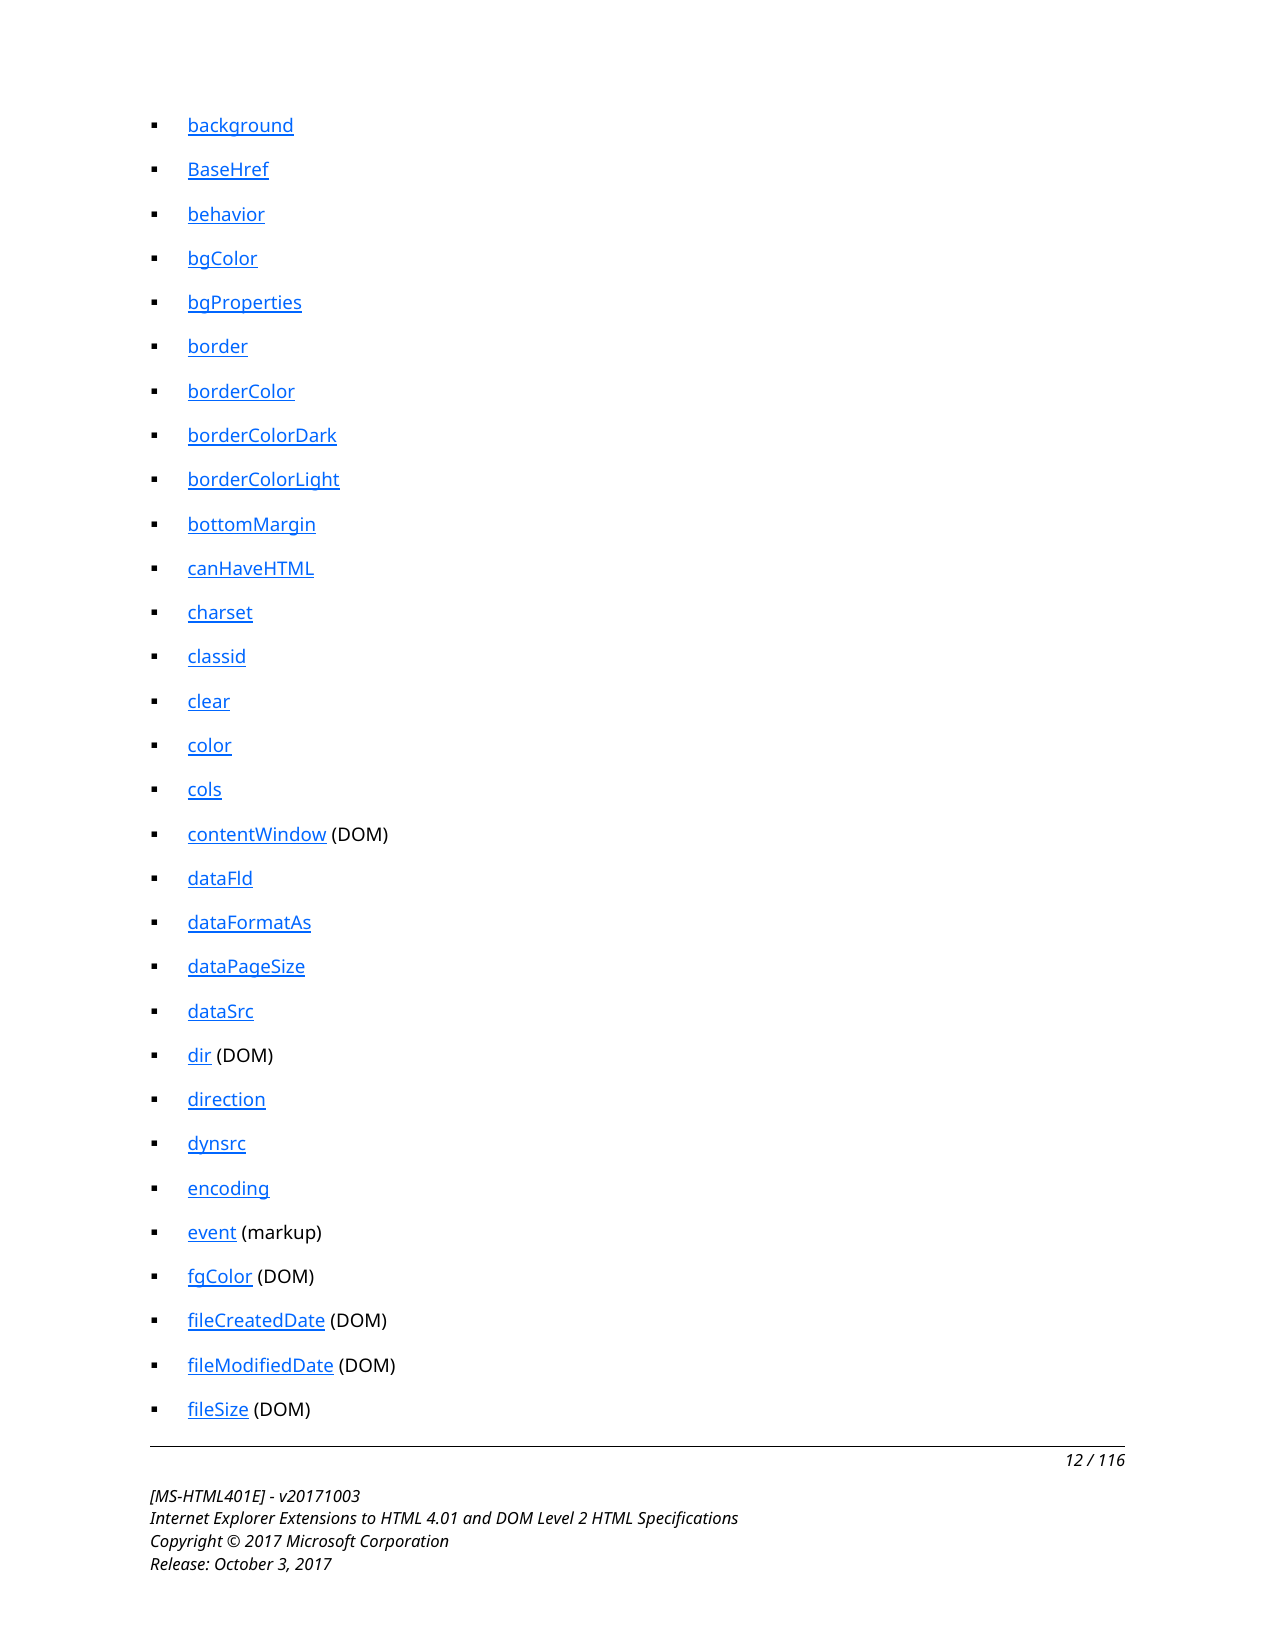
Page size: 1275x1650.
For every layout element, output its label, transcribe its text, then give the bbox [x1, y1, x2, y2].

list charset [150, 599, 1125, 625]
list cols [150, 777, 1125, 802]
list fileSize (DOM) [150, 1396, 1125, 1422]
list classid [150, 644, 1125, 669]
list event (markup) [150, 1219, 1125, 1245]
list BaseHref [150, 157, 1125, 182]
list borderColor [150, 378, 1125, 404]
list color [150, 732, 1125, 758]
list fileCreatedDate (DOM) [150, 1308, 1125, 1333]
list fgColor (DOM) [150, 1263, 1125, 1289]
list background [150, 112, 1125, 138]
list borderColorLight [150, 467, 1125, 492]
list dynsrc [150, 1131, 1125, 1156]
list encoding [150, 1175, 1125, 1201]
list dataFormatAs [150, 909, 1125, 935]
list clear [150, 688, 1125, 713]
list contentWindow (DOM) [150, 821, 1125, 846]
list direction [150, 1086, 1125, 1112]
list canHaveHTML [150, 555, 1125, 581]
list bottomMargin [150, 511, 1125, 536]
list dataSrc [150, 998, 1125, 1023]
list border [150, 334, 1125, 359]
list dir (DOM) [150, 1042, 1125, 1068]
list bgProperties [150, 289, 1125, 315]
list borderColorDark [150, 422, 1125, 448]
list fileModifiedDate (DOM) [150, 1352, 1125, 1378]
list dataFld [150, 865, 1125, 891]
list dataPageSize [150, 954, 1125, 979]
list behavior [150, 201, 1125, 227]
list bgColor [150, 245, 1125, 271]
